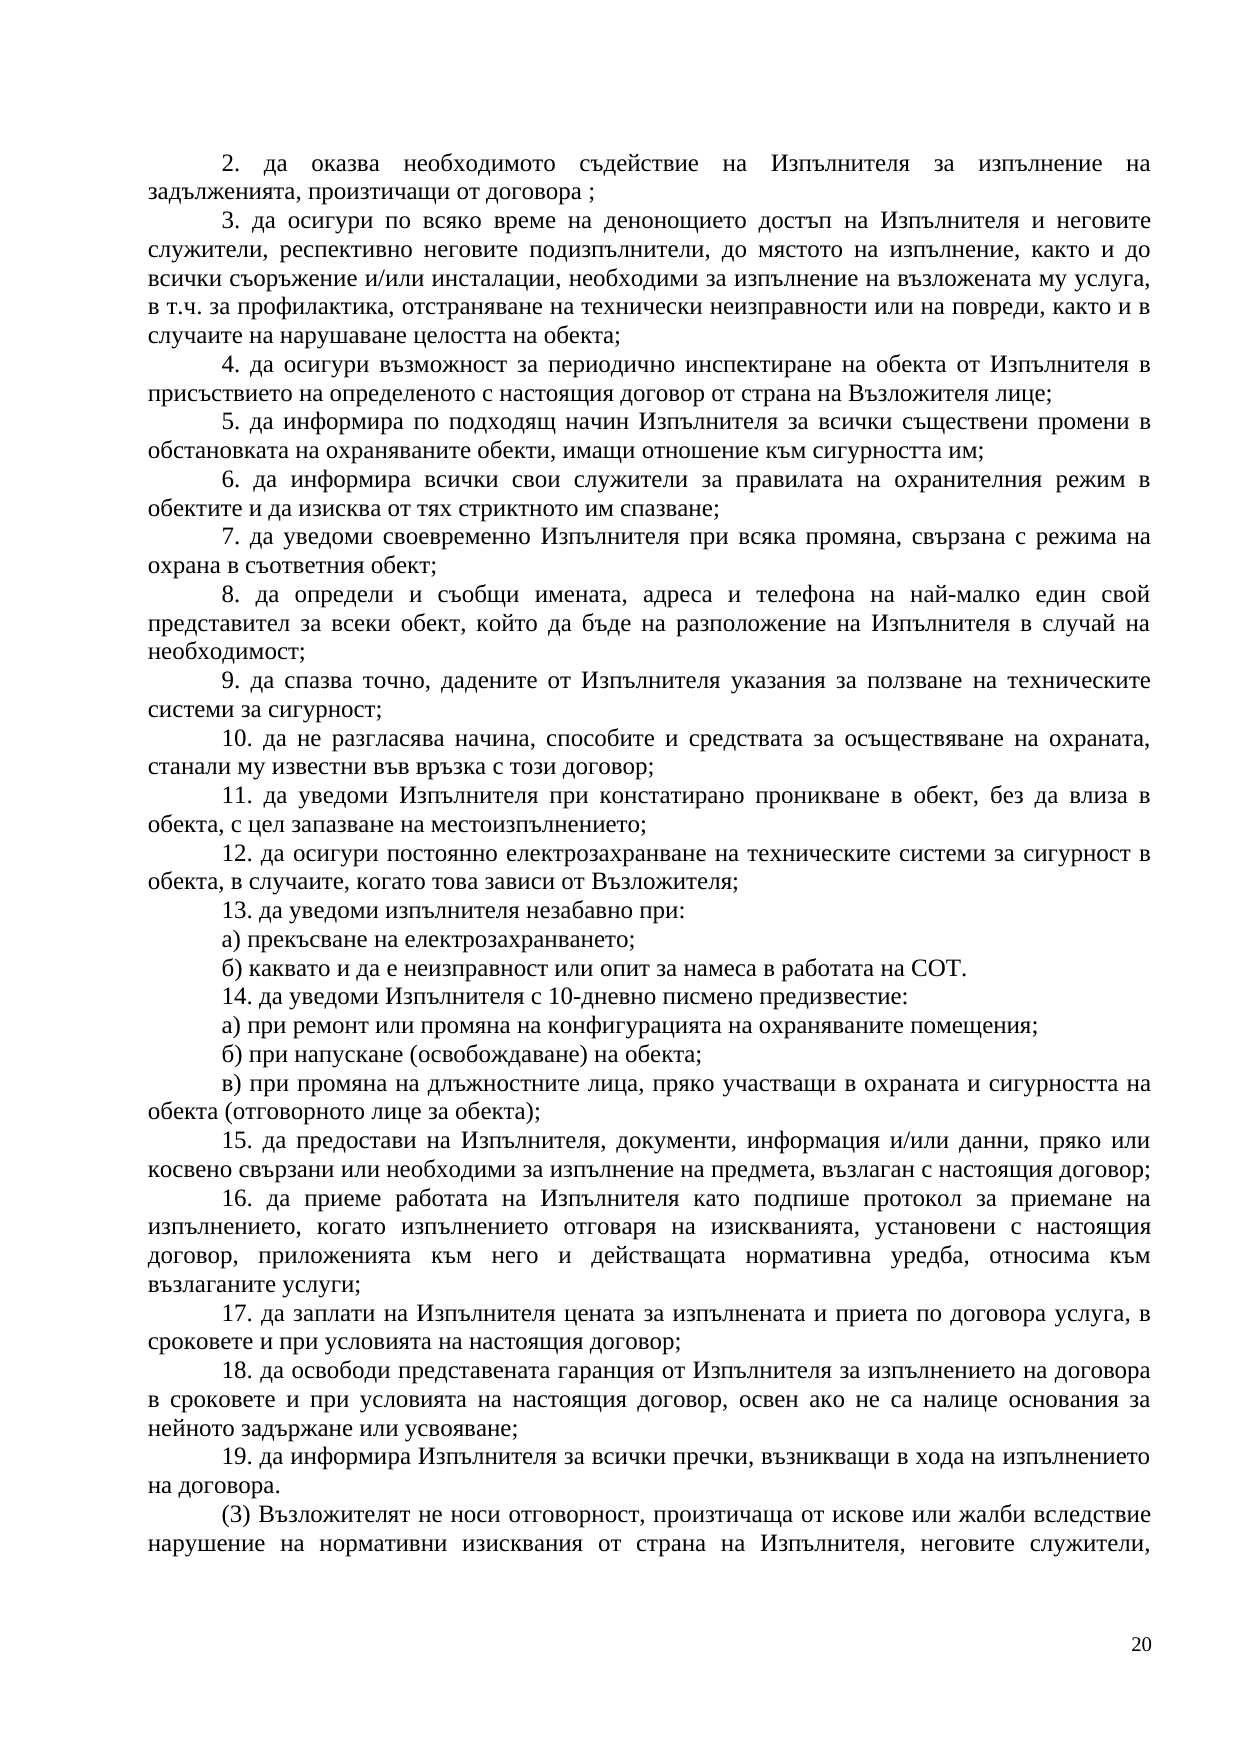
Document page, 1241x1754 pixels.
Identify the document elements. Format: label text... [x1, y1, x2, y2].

text а) прекъсване на електрозахранването; [148, 924, 1152, 953]
text в) при промяна на длъжностните лица, пряко участващи в охраната и сигурността на обекта (отговорното лице за обекта); [148, 1068, 1152, 1125]
text 12. да осигури постоянно електрозахранване на техническите системи за сигурност в обекта, в случаите, когато това зависи от Възложителя; [148, 838, 1152, 895]
text 17. да заплати на Изпълнителя цената за изпълнената и приета по договора услуга, в сроковете и при условията на настоящия договор; [148, 1298, 1152, 1355]
text б) при напускане (освобождаване) на обекта; [148, 1039, 1152, 1068]
text 10. да не разгласява начина, способите и средствата за осъществяване на охраната, станали му известни във връзка с този договор; [148, 723, 1152, 780]
text 18. да освободи представената гаранция от Изпълнителя за изпълнението на договора в сроковете и при условията на настоящия договор, освен ако не са налице основания за нейното задържане или усвояване; [148, 1355, 1152, 1441]
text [148, 1499, 1152, 1556]
text 7. да уведоми своевременно Изпълнителя при всяка промяна, свързана с режима на охрана в съответния обект; [148, 521, 1152, 579]
text 11. да уведоми Изпълнителя при констатирано проникване в обект, без да влиза в обекта, с цел запазване на местоизпълнението; [148, 780, 1152, 838]
text 19. да информира Изпълнителя за всички пречки, възникващи в хода на изпълнението на договора. [148, 1441, 1152, 1499]
text а) при ремонт или промяна на конфигурацията на охраняваните помещения; [148, 1010, 1152, 1039]
text 9. да спазва точно, дадените от Изпълнителя указания за ползване на техническите системи за сигурност; [148, 665, 1152, 723]
text б) каквато и да е неизправност или опит за намеса в работата на СОТ. [148, 953, 1152, 981]
text 16. да приеме работата на Изпълнителя като подпише протокол за приемане на изпълнението, когато изпълнението отговаря на изискванията, установени с настоящия договор, приложенията към него и действащата нормативна уредба, относима към възлаганите услуги; [148, 1183, 1152, 1298]
text 6. да информира всички свои служители за правилата на охранителния режим в обектите и да изисква от тях стриктното им спазване; [148, 464, 1152, 521]
text 15. да предостави на Изпълнителя, документи, информация и/или данни, пряко или косвено свързани или необходими за изпълнение на предмета, възлаган с настоящия договор; [148, 1125, 1152, 1183]
text 2. да оказва необходимото съдействие на Изпълнителя за изпълнение на задълженията, произтичащи от договора ; [148, 148, 1152, 205]
text 14. да уведоми Изпълнителя с 10-дневно писмено предизвестие: [148, 981, 1152, 1010]
text 8. да определи и съобщи имената, адреса и телефона на най-малко един свой представител за всеки обект, който да бъде на разположение на Изпълнителя в случай на необходимост; [148, 579, 1152, 665]
text 3. да осигури по всяко време на денонощието достъп на Изпълнителя и неговите служители, респективно неговите подизпълнители, до мястото на изпълнение, както и до всички съоръжение и/или инсталации, необходими за изпълнение на възложената му услуга, в т.ч. за профилактика, отстраняване на технически неизправности или на повреди, както и в случаите на нарушаване целостта на обекта; [148, 205, 1152, 349]
text 4. да осигури възможност за периодично инспектиране на обекта от Изпълнителя в присъствието на определеното с настоящия договор от страна на Възложителя лице; [148, 349, 1152, 406]
text 5. да информира по подходящ начин Изпълнителя за всички съществени промени в обстановката на охраняваните обекти, имащи отношение към сигурността им; [148, 406, 1152, 464]
text 13. да уведоми изпълнителя незабавно при: [148, 895, 1152, 924]
